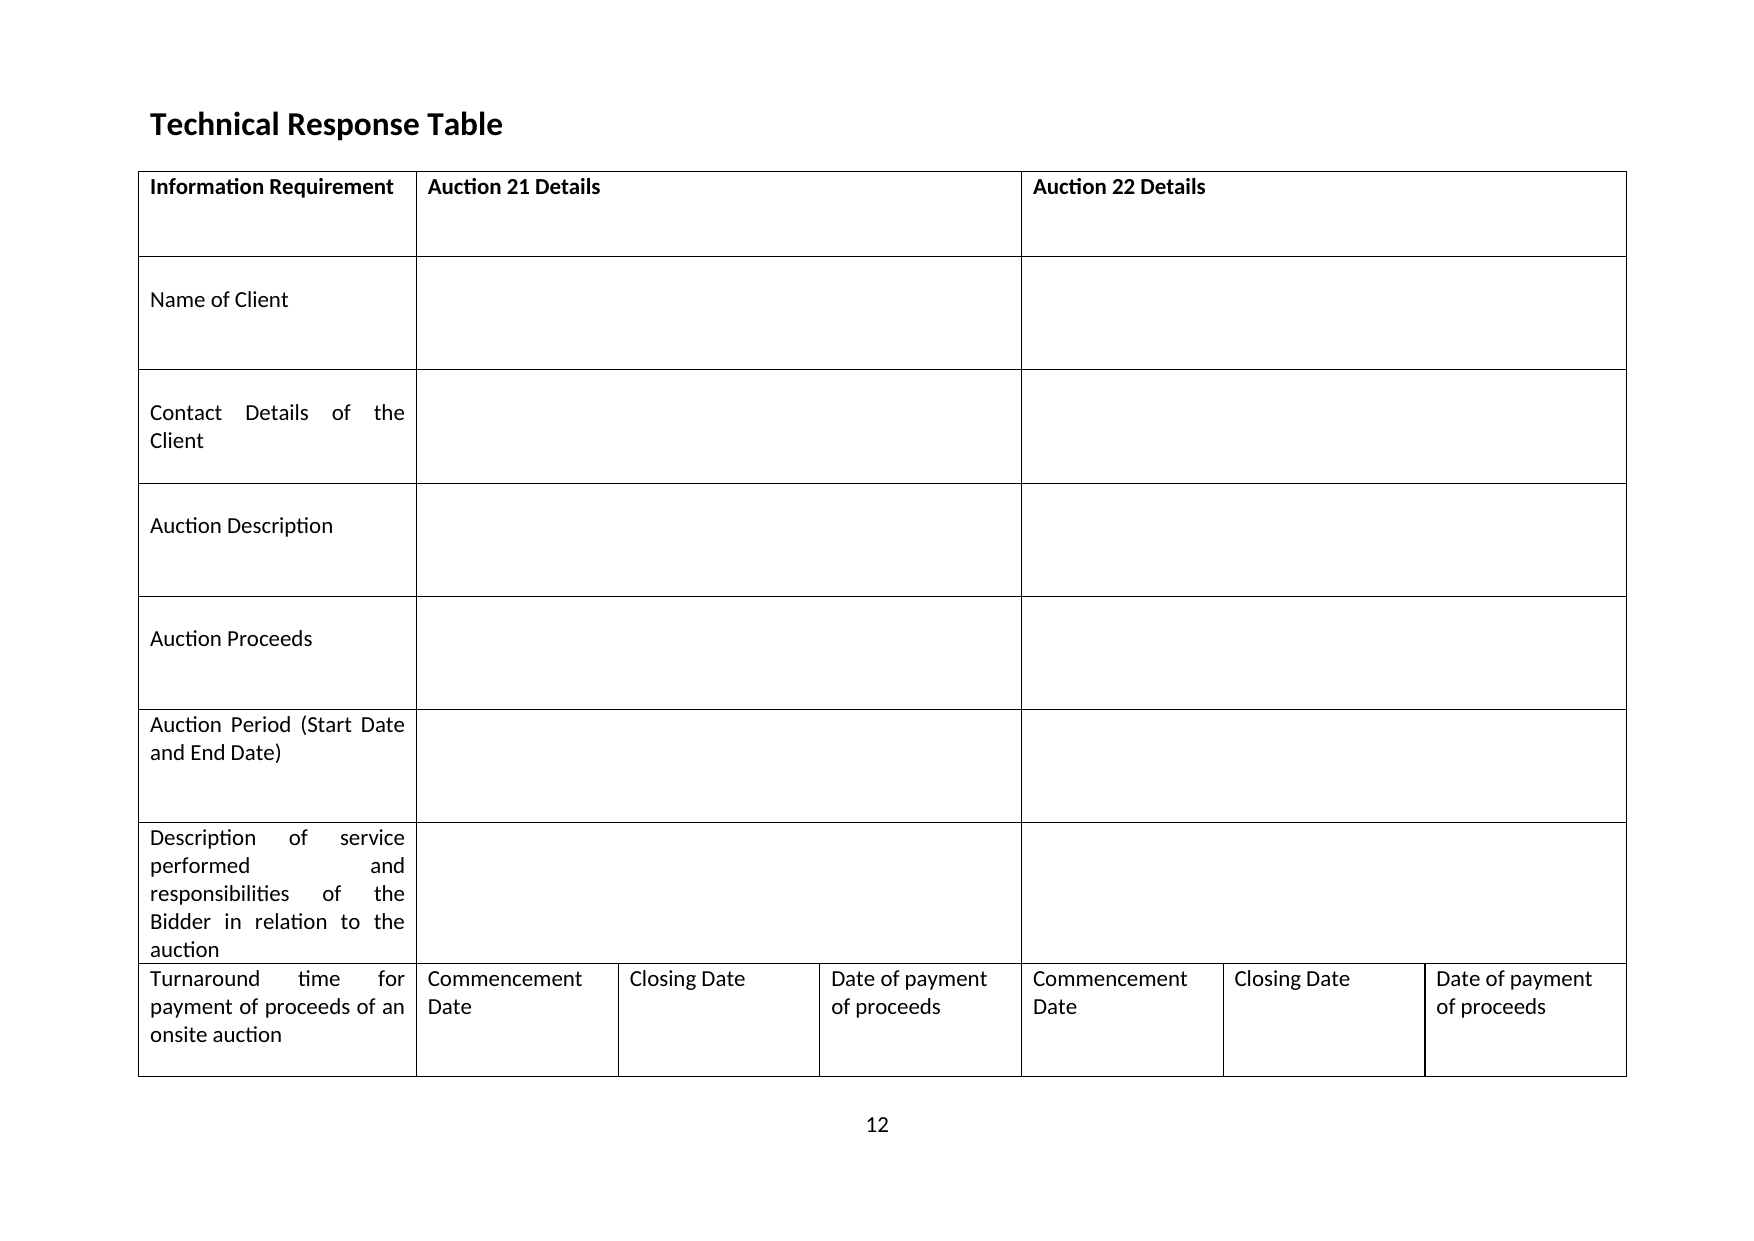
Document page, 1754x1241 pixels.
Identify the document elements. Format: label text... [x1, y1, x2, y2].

table_cell [417, 257, 1021, 369]
table_cell [1022, 484, 1626, 596]
text Technical Response Table [150, 103, 1604, 144]
table_cell Closing Date [1224, 964, 1424, 1076]
table_cell Commencement Date [1022, 964, 1223, 1076]
table_cell Turnaround time for payment of proceeds of an onsite auction [139, 964, 416, 1076]
table_cell Date of payment of proceeds [1426, 964, 1626, 1076]
table_cell [1022, 257, 1626, 369]
table_cell Contact Details of the Client [139, 370, 416, 482]
table_cell [417, 823, 1021, 963]
table_cell [417, 710, 1021, 822]
table_header Auction 22 Details [1022, 172, 1626, 256]
table_cell Auction Description [139, 484, 416, 596]
table_cell Description of service performed and responsibilities of the Bidder in relation to the auction [139, 823, 416, 963]
table_cell Name of Client [139, 257, 416, 369]
table_cell Closing Date [619, 964, 819, 1076]
table_header Information Requirement [139, 172, 416, 256]
table_cell Commencement Date [417, 964, 618, 1076]
table_cell Date of payment of proceeds [820, 964, 1021, 1076]
table_cell Auction Period (Start Date and End Date) [139, 710, 416, 822]
table_cell [417, 484, 1021, 596]
table_header Auction 21 Details [417, 172, 1021, 256]
table_cell [1022, 370, 1626, 482]
table_cell [1022, 597, 1626, 709]
table_cell Auction Proceeds [139, 597, 416, 709]
table_cell [1022, 710, 1626, 822]
table_cell [417, 370, 1021, 482]
table_cell [1022, 823, 1626, 963]
table_cell [417, 597, 1021, 709]
